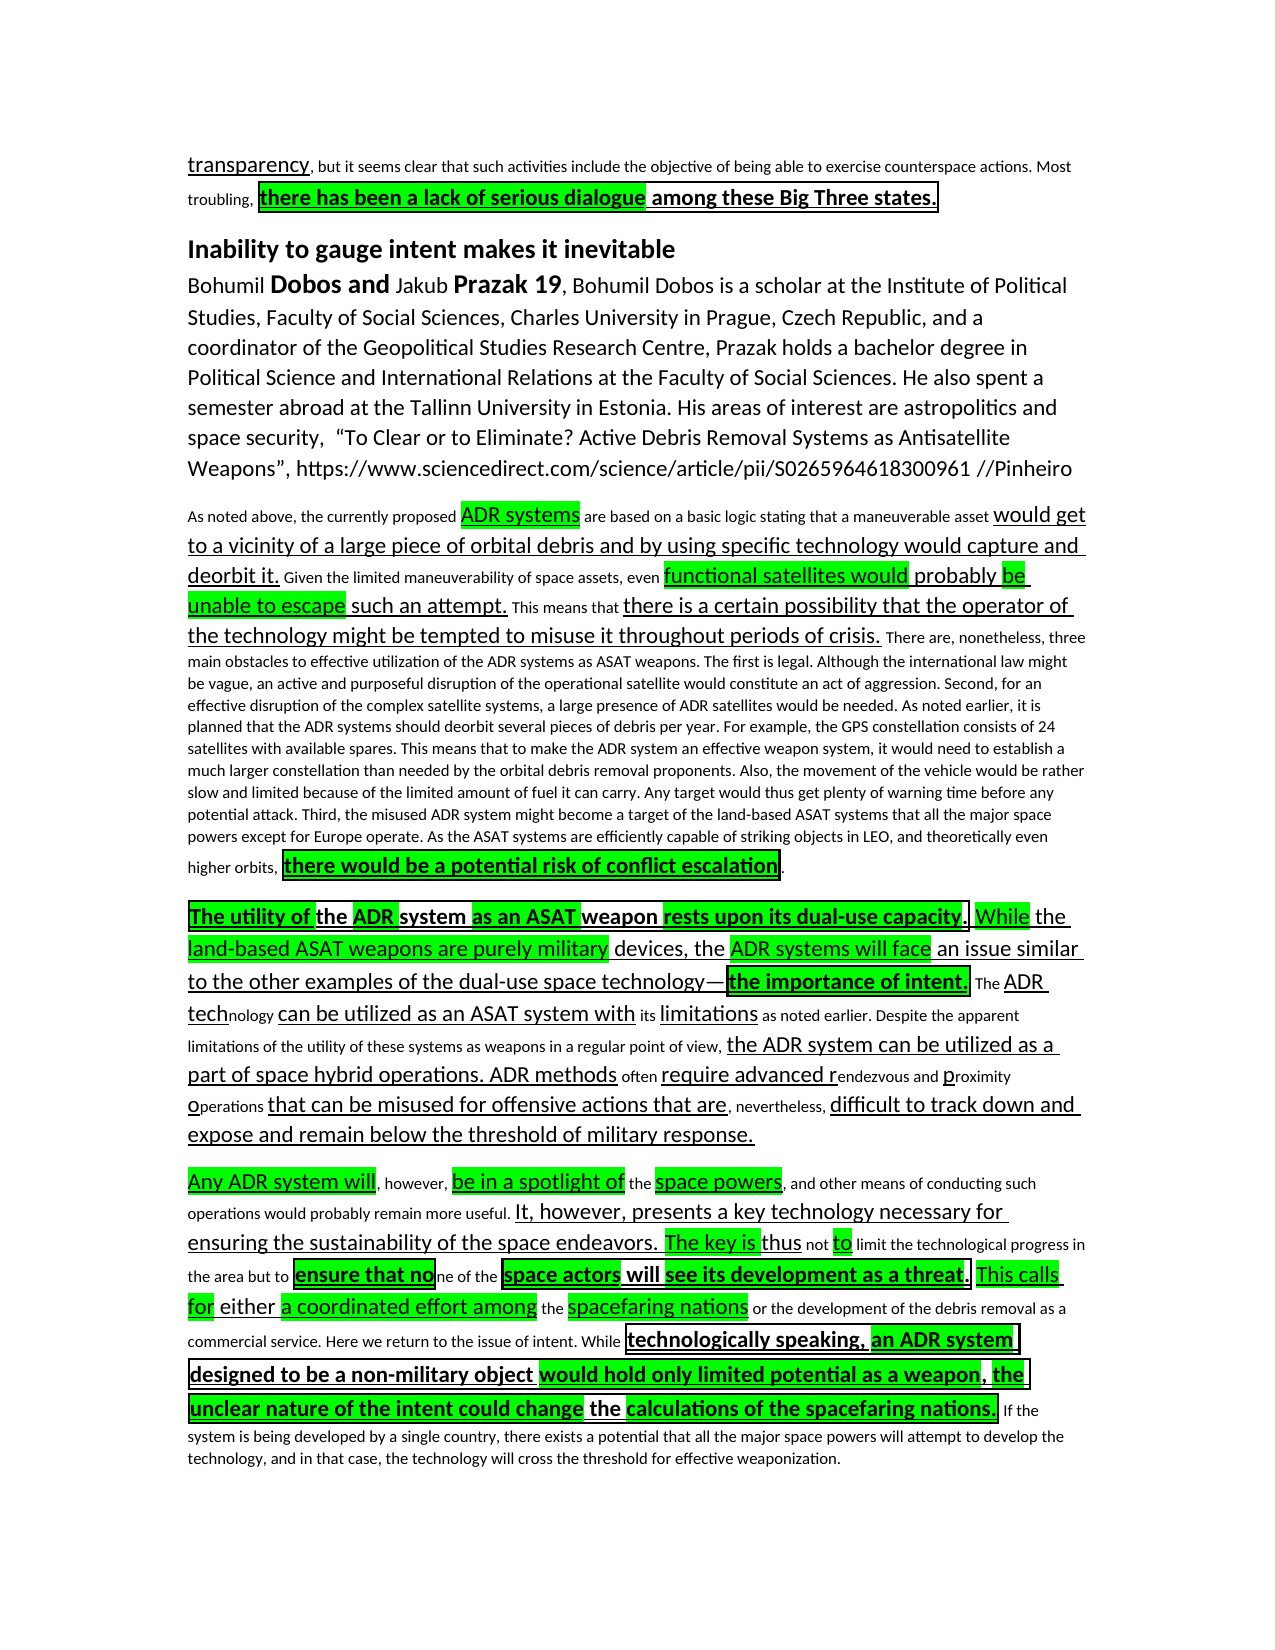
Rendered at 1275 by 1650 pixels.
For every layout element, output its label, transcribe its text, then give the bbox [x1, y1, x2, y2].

text As noted above, the currently proposed ADR systems are based on a basic logic stating that a maneuverable asset would get to a vicinity of a large piece of orbital debris and by using specific technology would capture and deorbit it. Given the limited maneuverability of space assets, even functional satellites would probably be unable to escape such an attempt. This means that there is a certain possibility that the operator of the technology might be tempted to misuse it throughout periods of crisis. There are, nonetheless, three main obstacles to effective utilization of the ADR systems as ASAT weapons. The first is legal. Although the international law might be vague, an active and purposeful disruption of the operational satellite would constitute an act of aggression. Second, for an effective disruption of the complex satellite systems, a large presence of ADR satellites would be needed. As noted earlier, it is planned that the ADR systems should deorbit several pieces of debris per year. For example, the GPS constellation consists of 24 satellites with available spares. This means that to make the ADR system an effective weapon system, it would need to establish a much larger constellation than needed by the orbital debris removal proponents. Also, the movement of the vehicle would be rather slow and limited because of the limited amount of fuel it can carry. Any target would thus get plenty of warning time before any potential attack. Third, the misused ADR system might become a target of the land-based ASAT systems that all the major space powers except for Europe operate. As the ASAT systems are efficiently capable of striking objects in LEO, and theoretically even higher orbits, there would be a potential risk of conflict escalation. [187, 501, 1087, 881]
subtitle Inability to gauge intent makes it inevitable [187, 232, 1087, 265]
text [187, 150, 1087, 213]
text Any ADR system will, however, be in a spotlight of the space powers, and other means of conducting such operations would probably remain more useful. It, however, presents a key technology necessary for ensuring the sustainability of the space endeavors. The key is thus not to limit the technological progress in the area but to ensure that none of the space actors will see its development as a threat. This calls for either a coordinated effort among the spacefaring nations or the development of the debris removal as a commercial service. Here we return to the issue of intent. While technologically speaking, an ADR system designed to be a non-military object would hold only limited potential as a weapon, the unclear nature of the intent could change the calculations of the spacefaring nations. If the system is being developed by a single country, there exists a potential that all the major space powers will attempt to develop the technology, and in that case, the technology will cross the threshold for effective weaponization. [187, 1167, 1087, 1468]
text The utility of the ADR system as an ASAT weapon rests upon its dual-use capacity. While the land-based ASAT weapons are purely military devices, the ADR systems will face an issue similar to the other examples of the dual-use space technology—the importance of intent. The ADR technology can be utilized as an ASAT system with its limitations as noted earlier. Despite the apparent limitations of the utility of these systems as weapons in a regular point of view, the ADR system can be utilized as a part of space hybrid operations. ADR methods often require advanced rendezvous and proximity operations that can be misused for offensive actions that are, nevertheless, difficult to track down and expose and remain below the threshold of military response. [187, 900, 1087, 1148]
text Bohumil Dobos and Jakub Prazak 19, Bohumil Dobos is a scholar at the Institute of Political Studies, Faculty of Social Sciences, Charles University in Prague, Czech Republic, and a coordinator of the Geopolitical Studies Research Centre, Prazak holds a bachelor degree in Political Science and International Relations at the Faculty of Social Sciences. He also spent a semester abroad at the Tallinn University in Estonia. His areas of interest are astropolitics and space security, “To Clear or to Eliminate? Active Debris Removal Systems as Antisatellite Weapons”, https://www.sciencedirect.com/science/article/pii/S0265964618300961 //Pinheiro [187, 267, 1087, 482]
